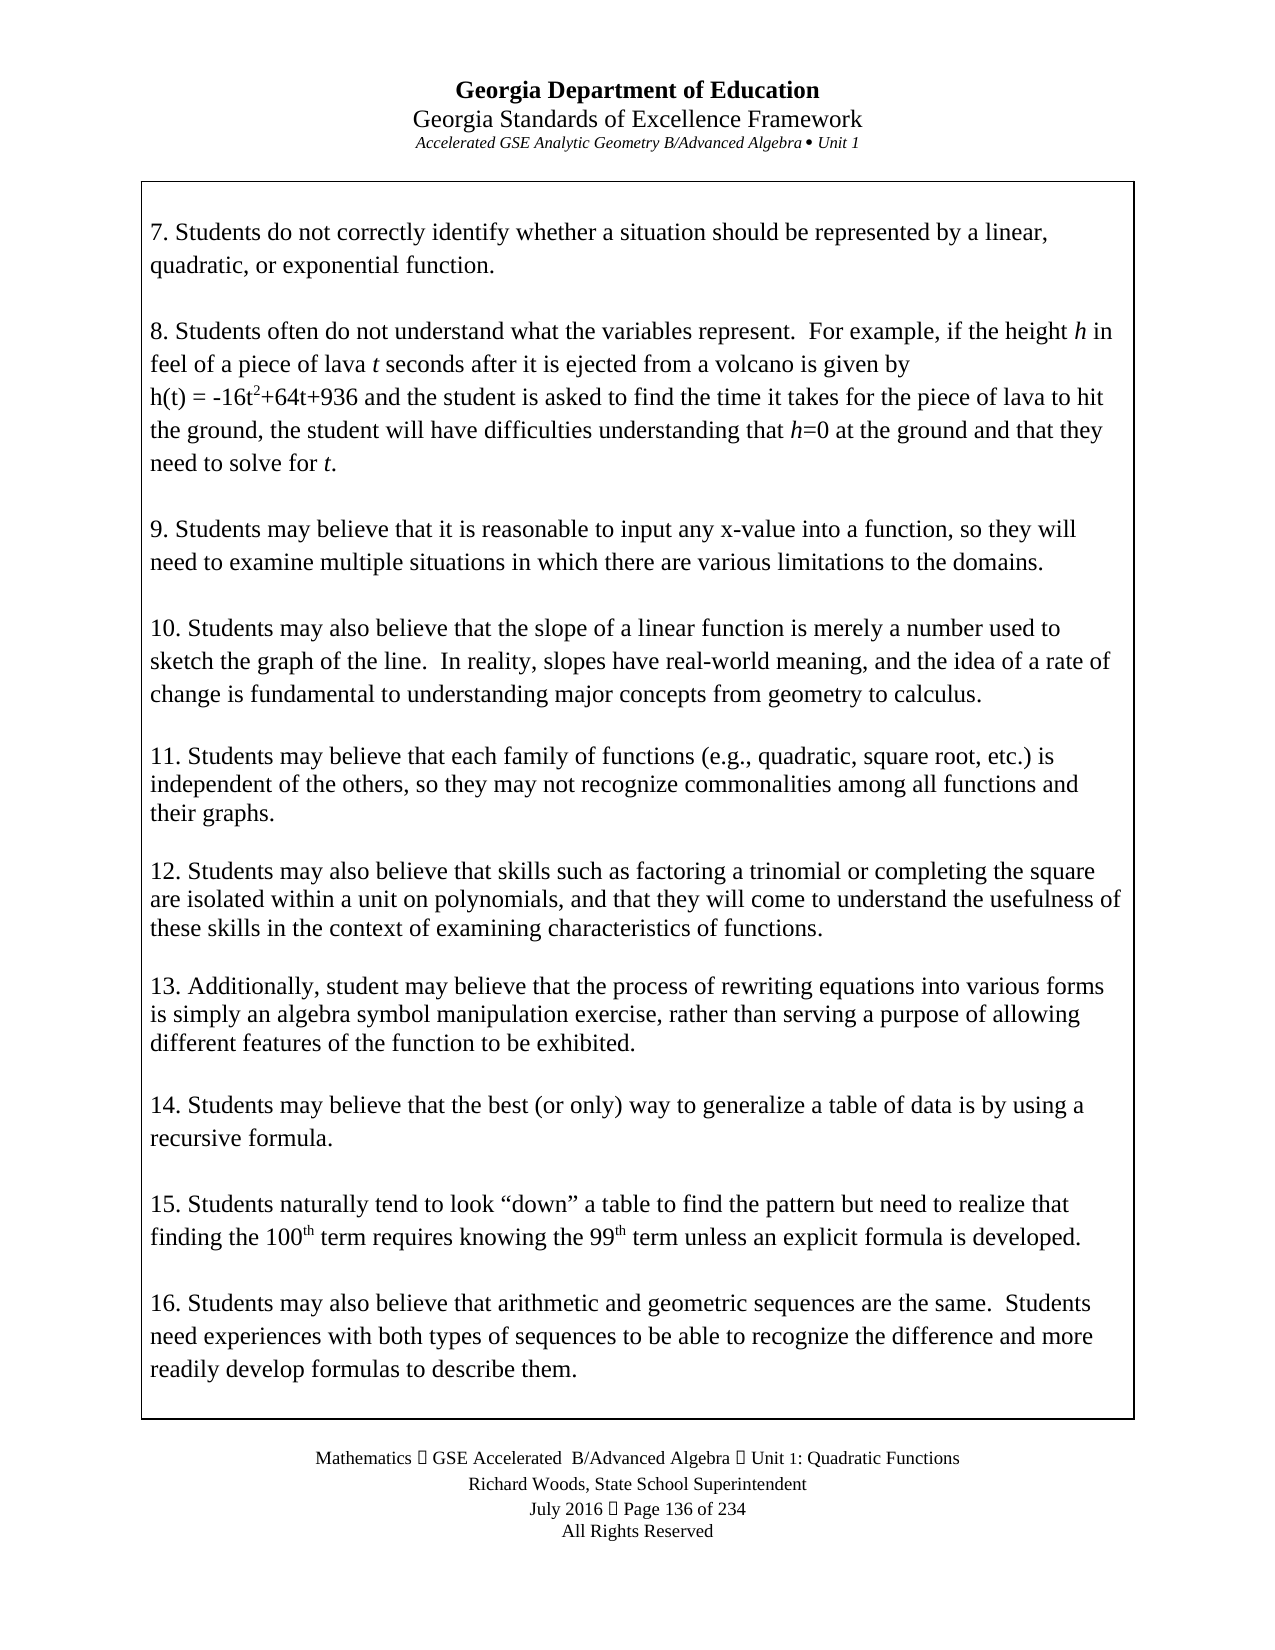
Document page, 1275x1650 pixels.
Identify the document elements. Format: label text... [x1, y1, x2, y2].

text 7. Students do not correctly identify whether a situation should be represented by a linear, quadratic, or exponential function. [142, 213, 1133, 278]
text 10. Students may also believe that the slope of a linear function is merely a number used to sketch the graph of the line. In reality, slopes have real-world meaning, and the idea of a rate of change is fundamental to understanding major concepts from geometry to calculus. [142, 610, 1133, 708]
text h(t) = -16t2+64t+936 and the student is asked to find the time it takes for the piece of lava to hit the ground, the student will have difficulties understanding that h=0 at the ground and that they need to solve for t. [142, 379, 1133, 477]
text 9. Students may believe that it is reasonable to input any x-value into a function, so they will need to examine multiple situations in which there are various limitations to the domains. [142, 511, 1133, 576]
text 13. Additionally, student may believe that the process of rewriting equations into various forms is simply an algebra symbol manipulation exercise, rather than serving a purpose of allowing different features of the function to be exhibited. [150, 971, 1125, 1057]
text 8. Students often do not understand what the variables represent. For example, if the height h in feel of a piece of lava t seconds after it is ejected from a volcano is given by [142, 313, 1133, 377]
text 11. Students may believe that each family of functions (e.g., quadratic, square root, etc.) is independent of the others, so they may not recognize commonalities among all functions and their graphs. [150, 741, 1125, 827]
text 16. Students may also believe that arithmetic and geometric sequences are the same. Students need experiences with both types of sequences to be able to recognize the difference and more readily develop formulas to describe them. [142, 1285, 1133, 1383]
text 14. Students may believe that the best (or only) way to generalize a table of data is by using a recursive formula. [142, 1087, 1133, 1152]
text 12. Students may also believe that skills such as factoring a trinomial or completing the square are isolated within a unit on polynomials, and that they will come to understand the usefulness of these skills in the context of examining characteristics of functions. [150, 856, 1125, 942]
text 15. Students naturally tend to look “down” a table to find the pattern but need to realize that finding the 100th term requires knowing the 99th term unless an explicit formula is developed. [142, 1186, 1133, 1251]
